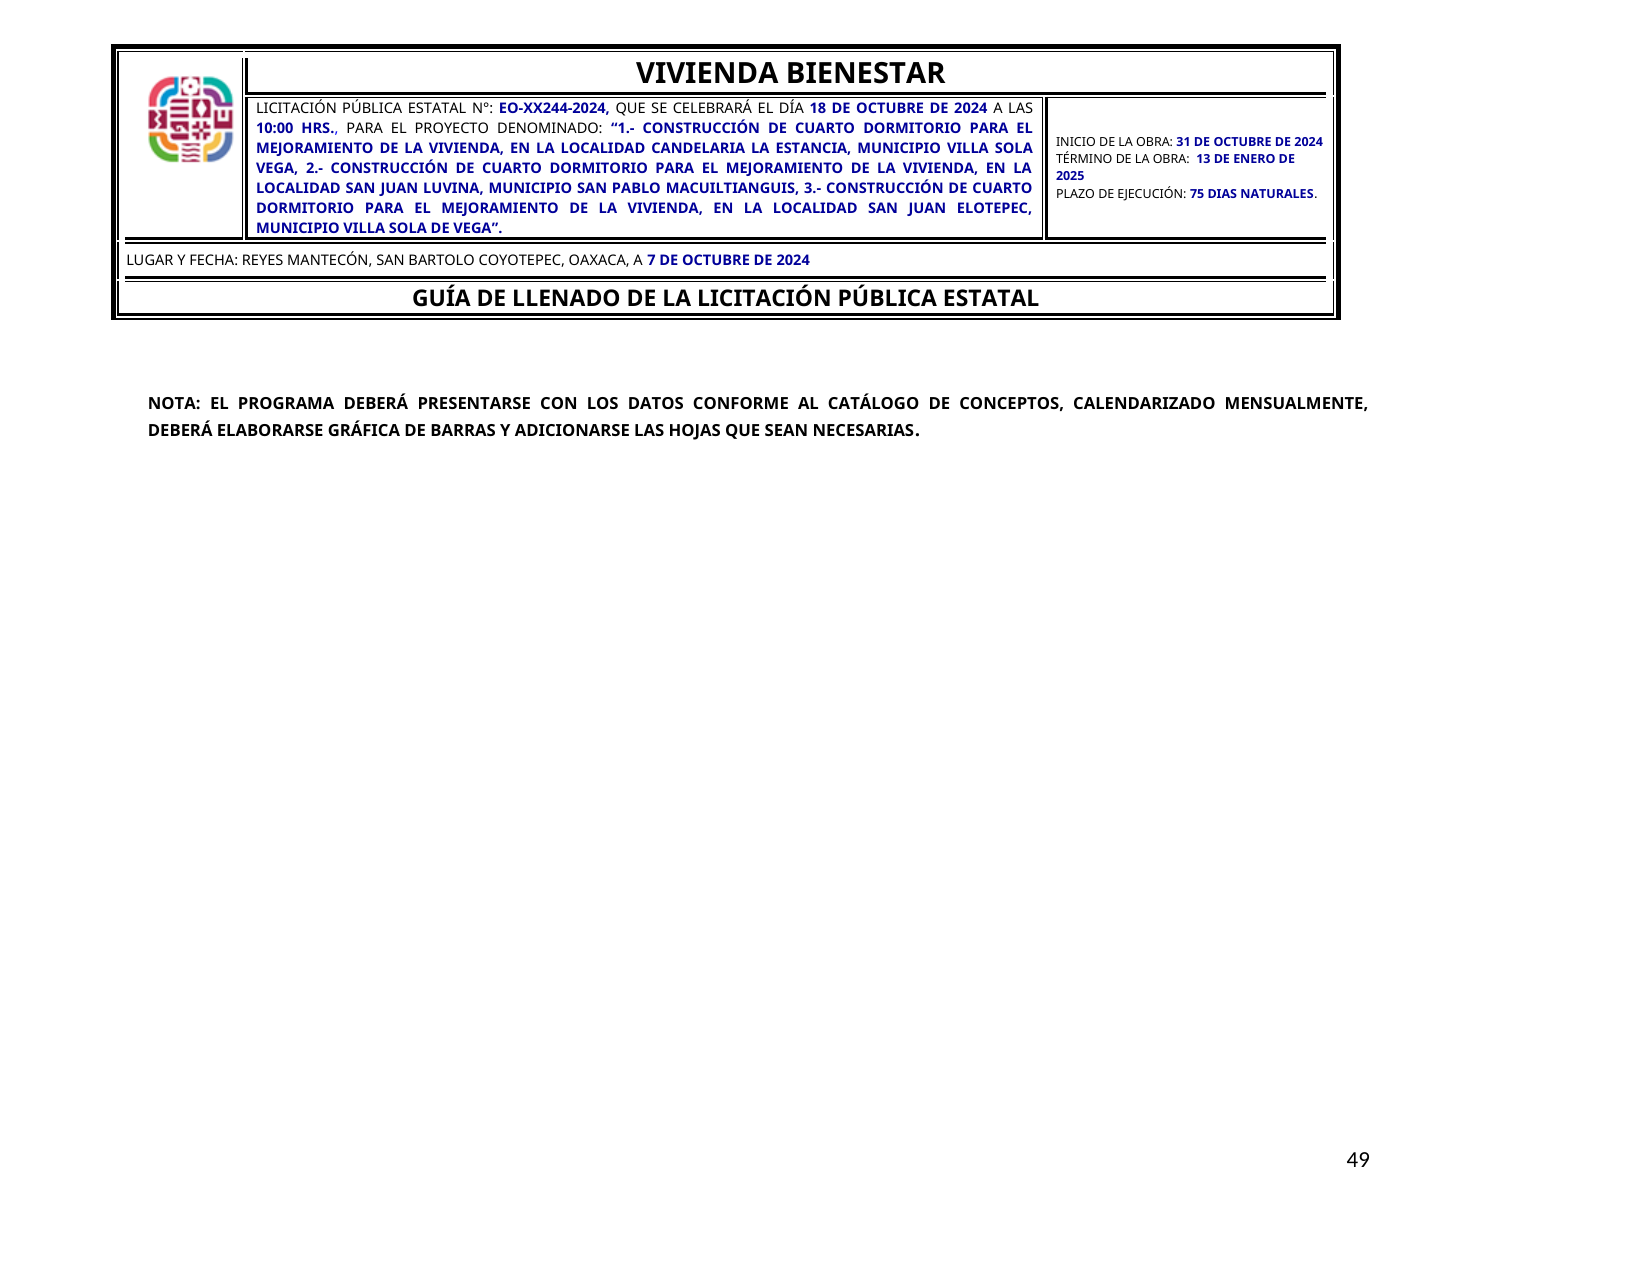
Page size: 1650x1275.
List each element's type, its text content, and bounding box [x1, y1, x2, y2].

picture [137, 68, 242, 168]
text NOTA: EL PROGRAMA DEBERÁ PRESENTARSE CON LOS DATOS CONFORME AL CATÁLOGO DE CONCEPTOS, CALENDARIZADO MENSUALMENTE, DEBERÁ ELABORARSE GRÁFICA DE BARRAS Y ADICIONARSE LAS HOJAS QUE SEAN NECESARIAS. [148, 392, 1369, 442]
